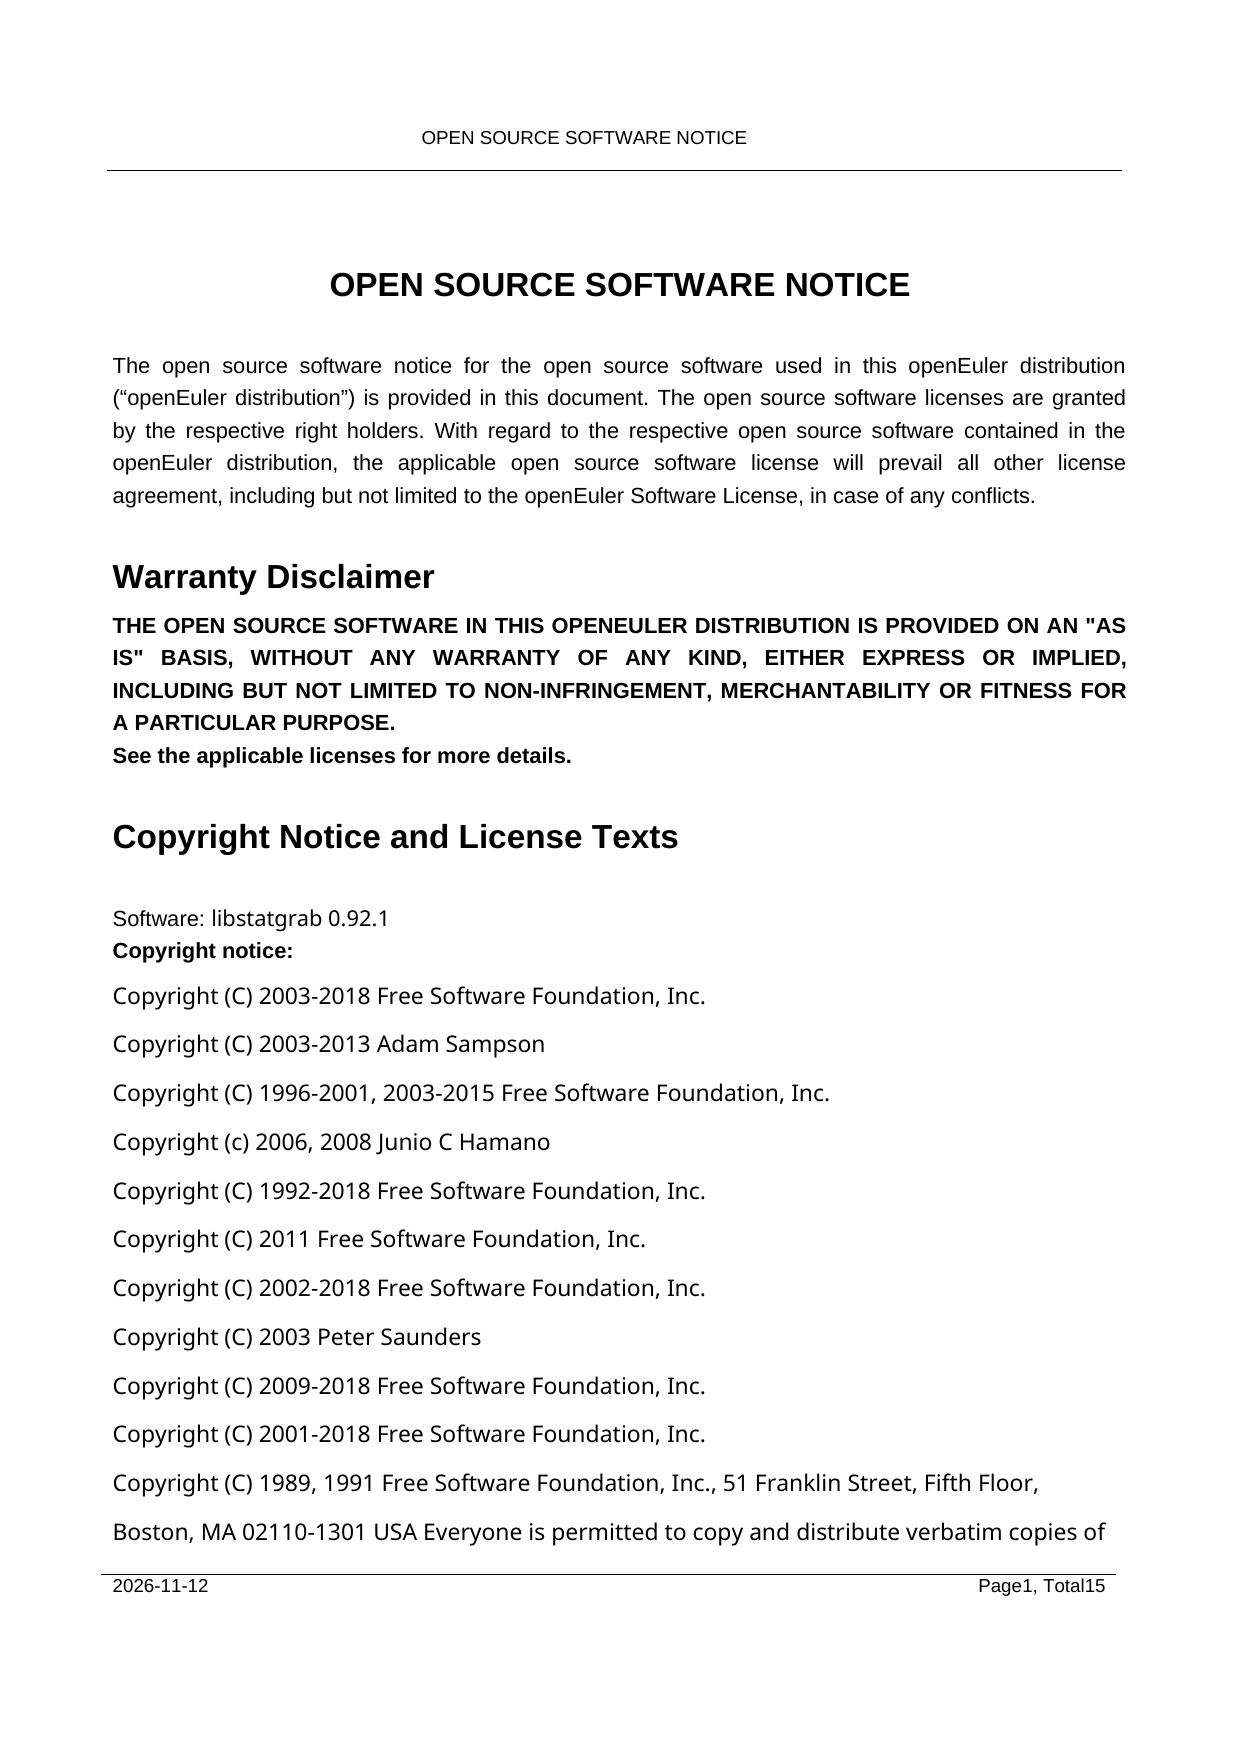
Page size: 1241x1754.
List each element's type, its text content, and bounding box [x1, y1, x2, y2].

text Warranty Disclaimer [112, 544, 1128, 609]
text THE OPEN SOURCE SOFTWARE IN THIS OPENEULER DISTRIBUTION IS PROVIDED ON AN "AS IS" BASIS, WITHOUT ANY WARRANTY OF ANY KIND, EITHER EXPRESS OR IMPLIED, INCLUDING BUT NOT LIMITED TO NON-INFRINGEMENT, MERCHANTABILITY OR FITNESS FOR A PARTICULAR PURPOSE. See the applicable licenses for more details. [112, 609, 1128, 771]
text Copyright Notice and License Texts [112, 804, 1128, 869]
text The open source software notice for the open source software used in this openEuler distribution (“openEuler distribution”) is provided in this document. The open source software licenses are granted by the respective right holders. With regard to the respective open source software contained in the openEuler distribution, the applicable open source software license will prevail all other license agreement, including but not limited to the openEuler Software License, in case of any conflicts. [112, 349, 1128, 511]
text Software: libstatgrab 0.92.1 [112, 901, 1128, 934]
text OPEN SOURCE SOFTWARE NOTICE [112, 251, 1128, 316]
text Copyright notice: [112, 934, 1128, 966]
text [112, 979, 1128, 1548]
